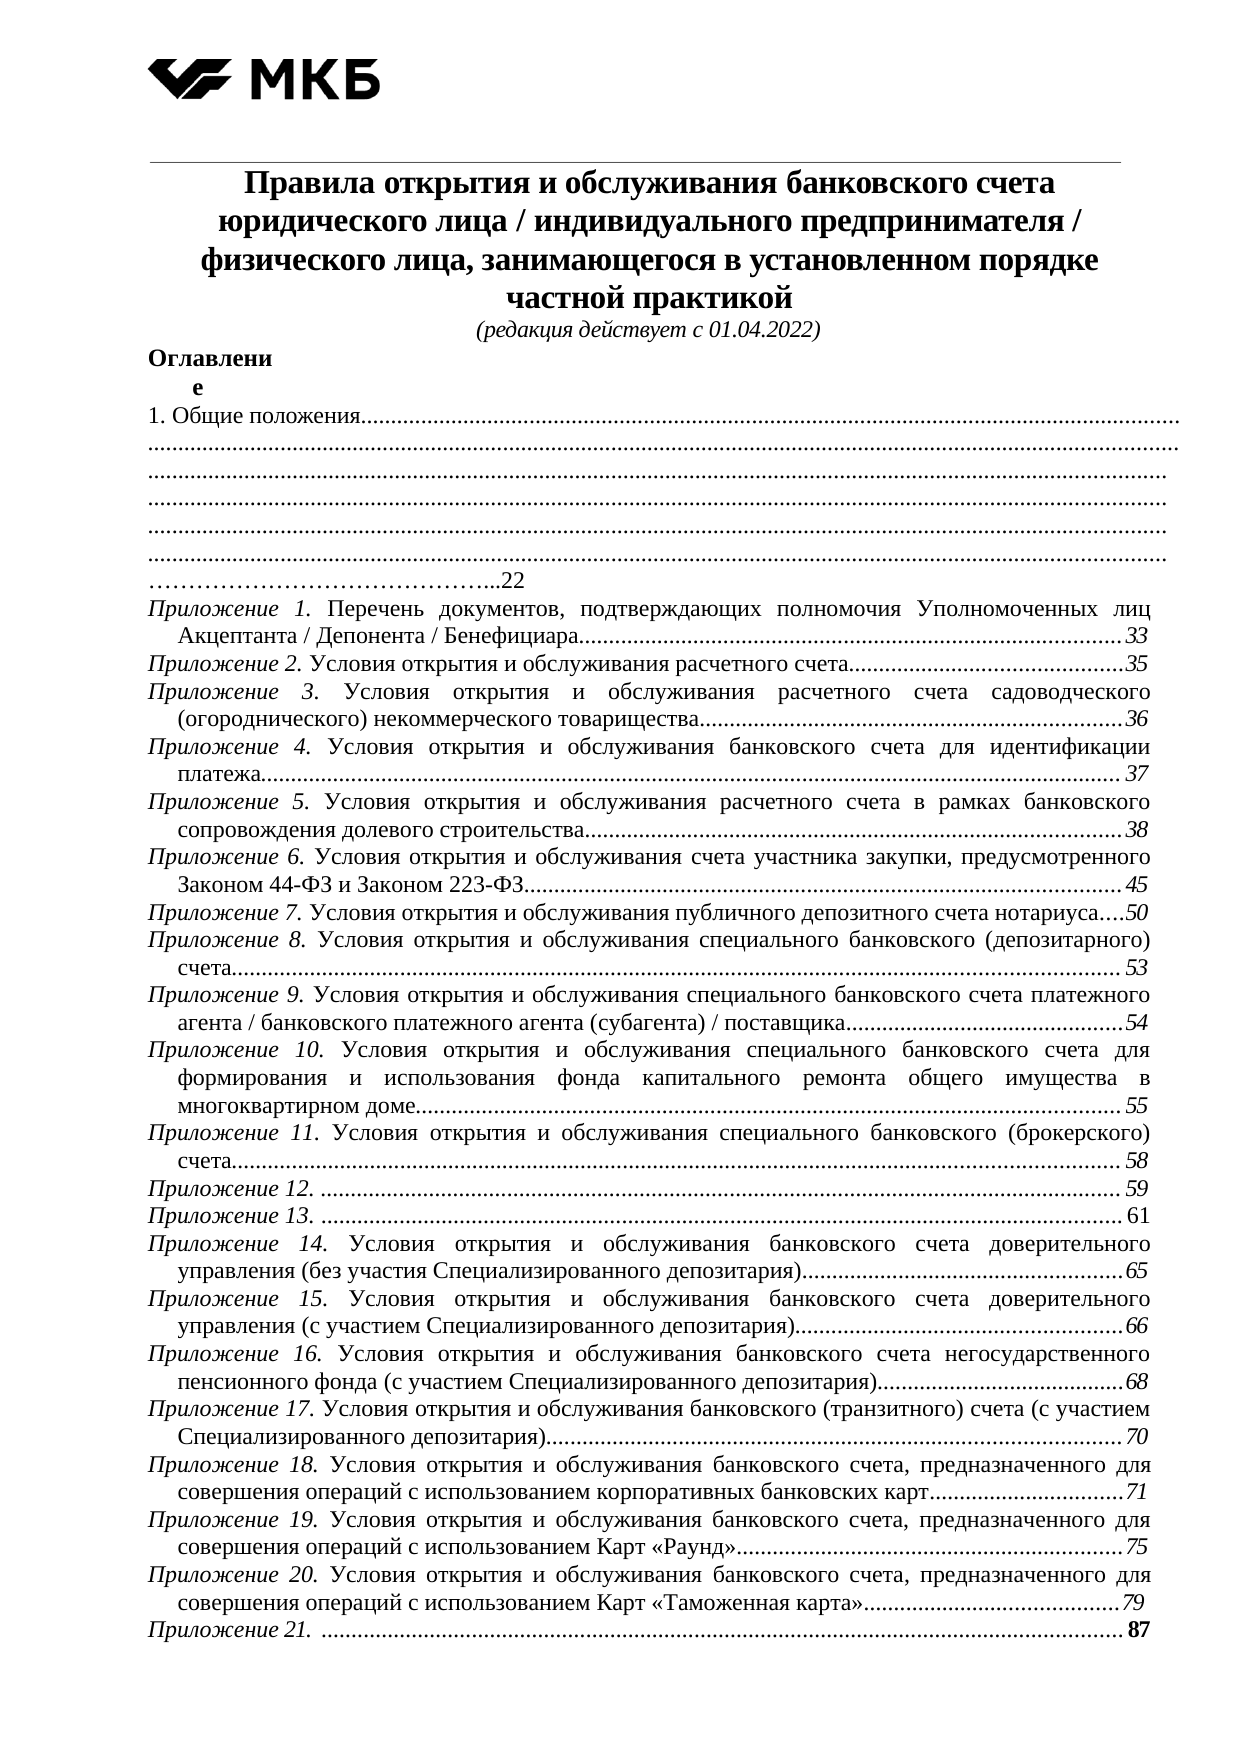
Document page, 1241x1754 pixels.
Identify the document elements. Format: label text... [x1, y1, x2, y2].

text (редакция действует с 01.04.2022) [148, 316, 1152, 343]
picture [147, 59, 1122, 163]
text Правила открытия и обслуживания банковского счета юридического лица / индивидуального предпринимателя / физического лица, занимающегося в установленном порядке частной практикой [148, 162, 1152, 316]
